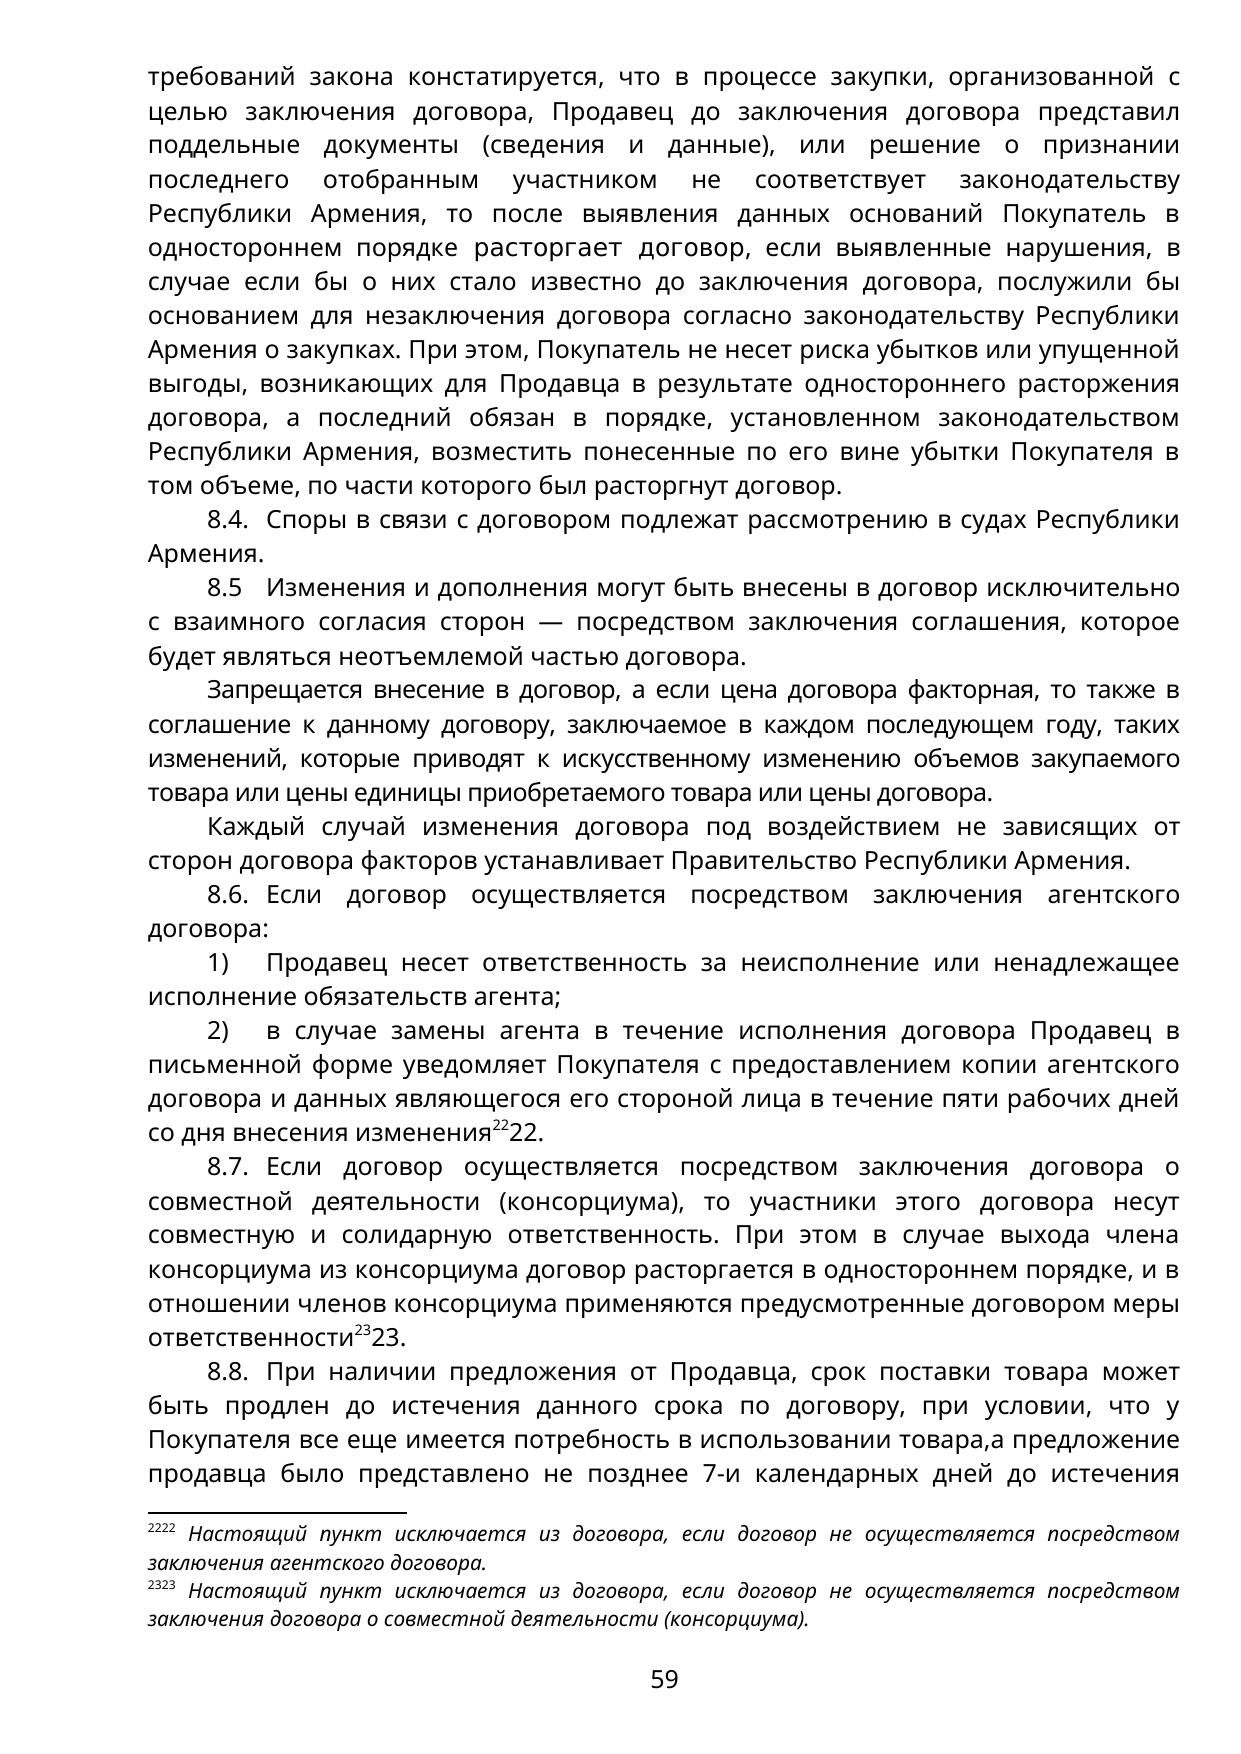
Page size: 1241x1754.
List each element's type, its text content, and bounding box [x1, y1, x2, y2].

text 8.6. Если договор осуществляется посредством заключения агентского договора: [148, 877, 1181, 945]
text 1) Продавец несет ответственность за неисполнение или ненадлежащее исполнение обязательств агента; [148, 945, 1181, 1013]
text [148, 59, 1181, 502]
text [148, 1353, 1181, 1490]
text Каждый случай изменения договора под воздействием не зависящих от сторон договора факторов устанавливает Правительство Республики Армения. [148, 808, 1181, 877]
text 2) в случае замены агента в течение исполнения договора Продавец в письменной форме уведомляет Покупателя с предоставлением копии агентского договора и данных являющегося его стороной лица в течение пяти рабочих дней со дня внесения изменения22. [148, 1013, 1181, 1149]
text Запрещается внесение в договор, а если цена договора факторная, то также в соглашение к данному договору, заключаемое в каждом последующем году, таких изменений, которые приводят к искусственному изменению объемов закупаемого товара или цены единицы приобретаемого товара или цены договора. [148, 672, 1181, 808]
text 8.5 Изменения и дополнения могут быть внесены в договор исключительно с взаимного согласия сторон — посредством заключения соглашения, которое будет являться неотъемлемой частью договора. [148, 570, 1181, 672]
text 8.4. Споры в связи с договором подлежат рассмотрению в судах Республики Армения. [148, 502, 1181, 570]
text 8.7. Если договор осуществляется посредством заключения договора о совместной деятельности (консорциума), то участники этого договора несут совместную и солидарную ответственность. При этом в случае выхода члена консорциума из консорциума договор расторгается в одностороннем порядке, и в отношении членов консорциума применяются предусмотренные договором меры ответственности23. [148, 1149, 1181, 1353]
